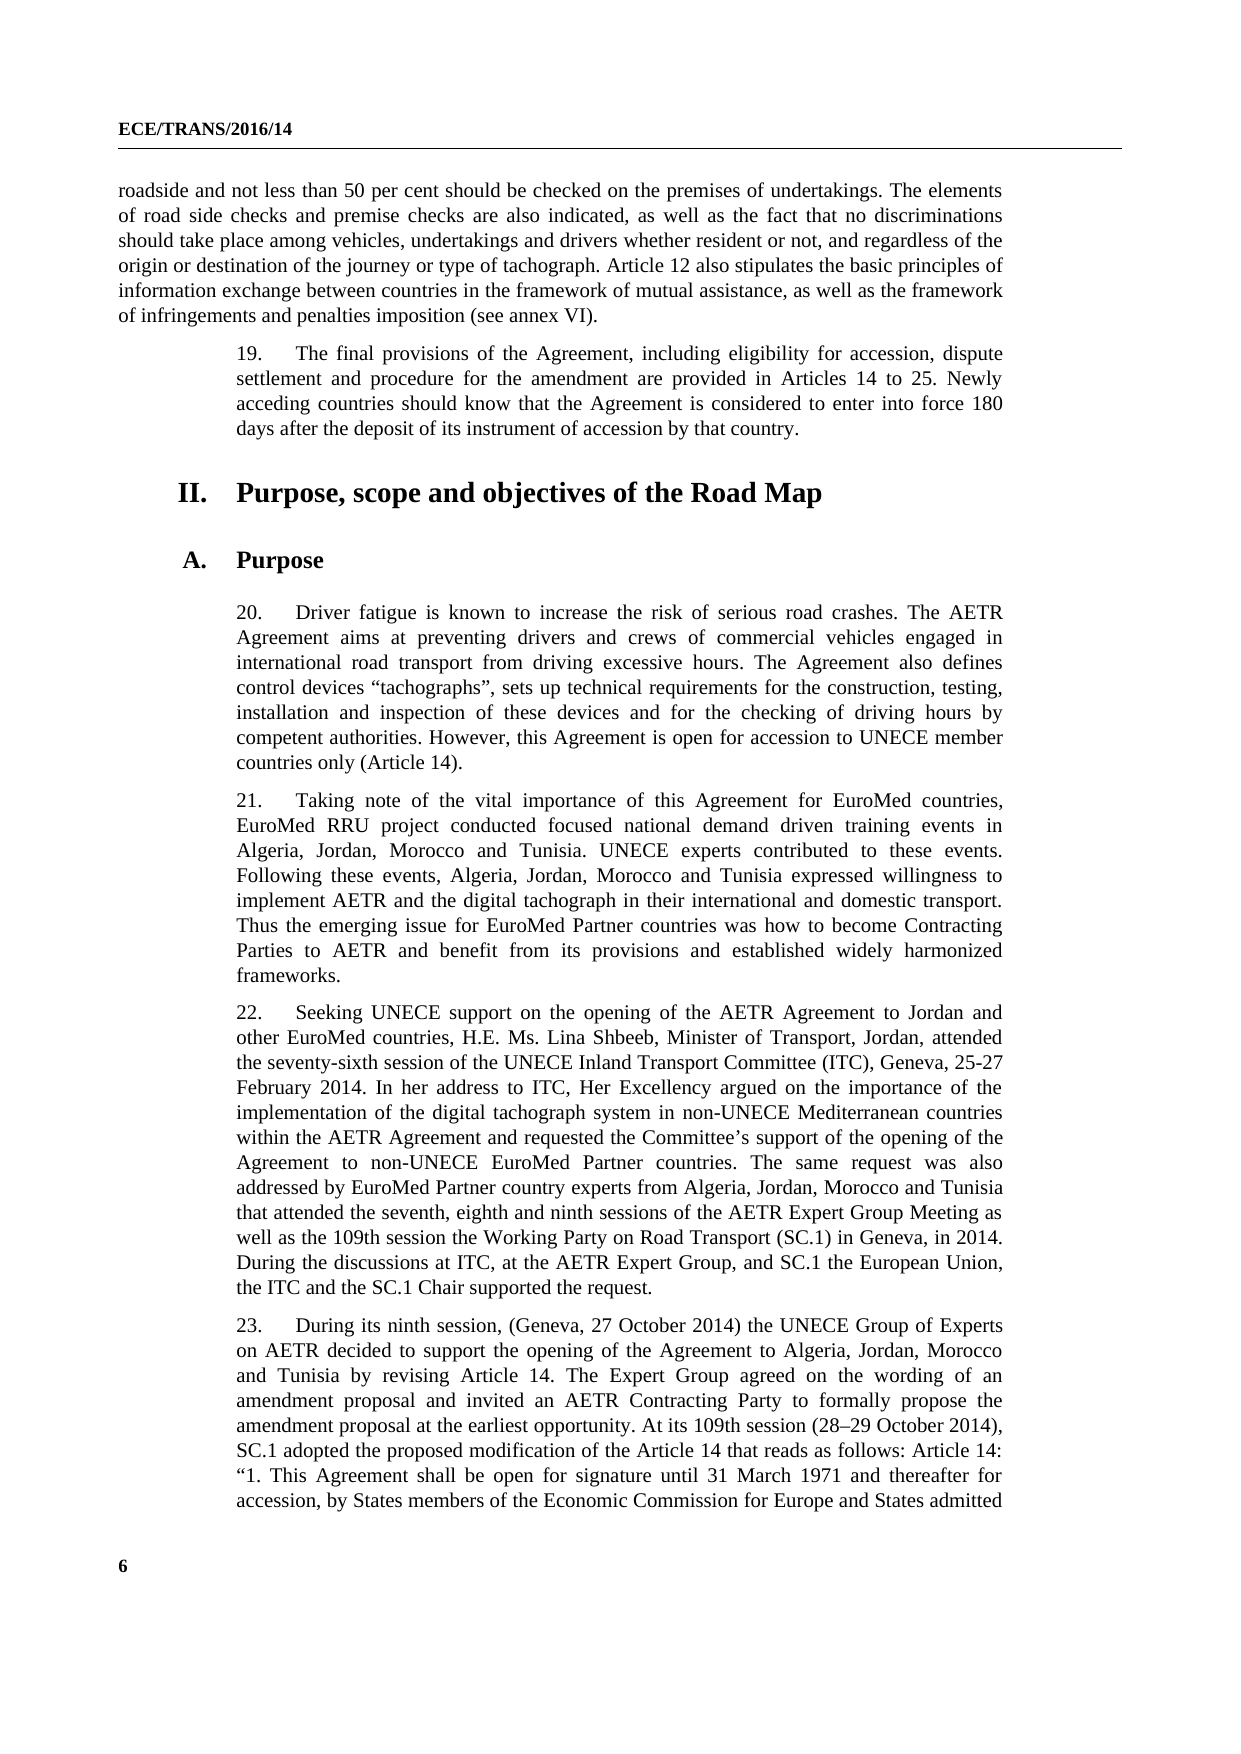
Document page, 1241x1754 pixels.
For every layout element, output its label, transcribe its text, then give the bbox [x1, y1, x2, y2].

text 22. Seeking UNECE support on the opening of the AETR Agreement to Jordan and other EuroMed countries, H.E. Ms. Lina Shbeeb, Minister of Transport, Jordan, attended the seventy-sixth session of the UNECE Inland Transport Committee (ITC), Geneva, 25-27 February 2014. In her address to ITC, Her Excellency argued on the importance of the implementation of the digital tachograph system in non-UNECE Mediterranean countries within the AETR Agreement and requested the Committee’s support of the opening of the Agreement to non-UNECE EuroMed Partner countries. The same request was also addressed by EuroMed Partner country experts from Algeria, Jordan, Morocco and Tunisia that attended the seventh, eighth and ninth sessions of the AETR Expert Group Meeting as well as the 109th session the Working Party on Road Transport (SC.1) in Geneva, in 2014. During the discussions at ITC, at the AETR Expert Group, and SC.1 the European Union, the ITC and the SC.1 Chair supported the request. [236, 999, 1004, 1299]
text A. Purpose [118, 546, 1004, 574]
text 19. The final provisions of the Agreement, including eligibility for accession, dispute settlement and procedure for the amendment are provided in Articles 14 to 25. Newly acceding countries should know that the Agreement is considered to enter into force 180 days after the deposit of its instrument of accession by that country. [236, 340, 1004, 440]
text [118, 177, 1004, 327]
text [236, 1312, 1004, 1512]
text 20. Driver fatigue is known to increase the risk of serious road crashes. The AETR Agreement aims at preventing drivers and crews of commercial vehicles engaged in international road transport from driving excessive hours. The Agreement also defines control devices “tachographs”, sets up technical requirements for the construction, testing, installation and inspection of these devices and for the checking of driving hours by competent authorities. However, this Agreement is open for accession to UNECE member countries only (Article 14). [236, 599, 1004, 774]
text 21. Taking note of the vital importance of this Agreement for EuroMed countries, EuroMed RRU project conducted focused national demand driven training events in Algeria, Jordan, Morocco and Tunisia. UNECE experts contributed to these events. Following these events, Algeria, Jordan, Morocco and Tunisia expressed willingness to implement AETR and the digital tachograph in their international and domestic transport. Thus the emerging issue for EuroMed Partner countries was how to become Contracting Parties to AETR and benefit from its provisions and established widely harmonized frameworks. [236, 787, 1004, 987]
text II. Purpose, scope and objectives of the Road Map [177, 477, 1004, 508]
